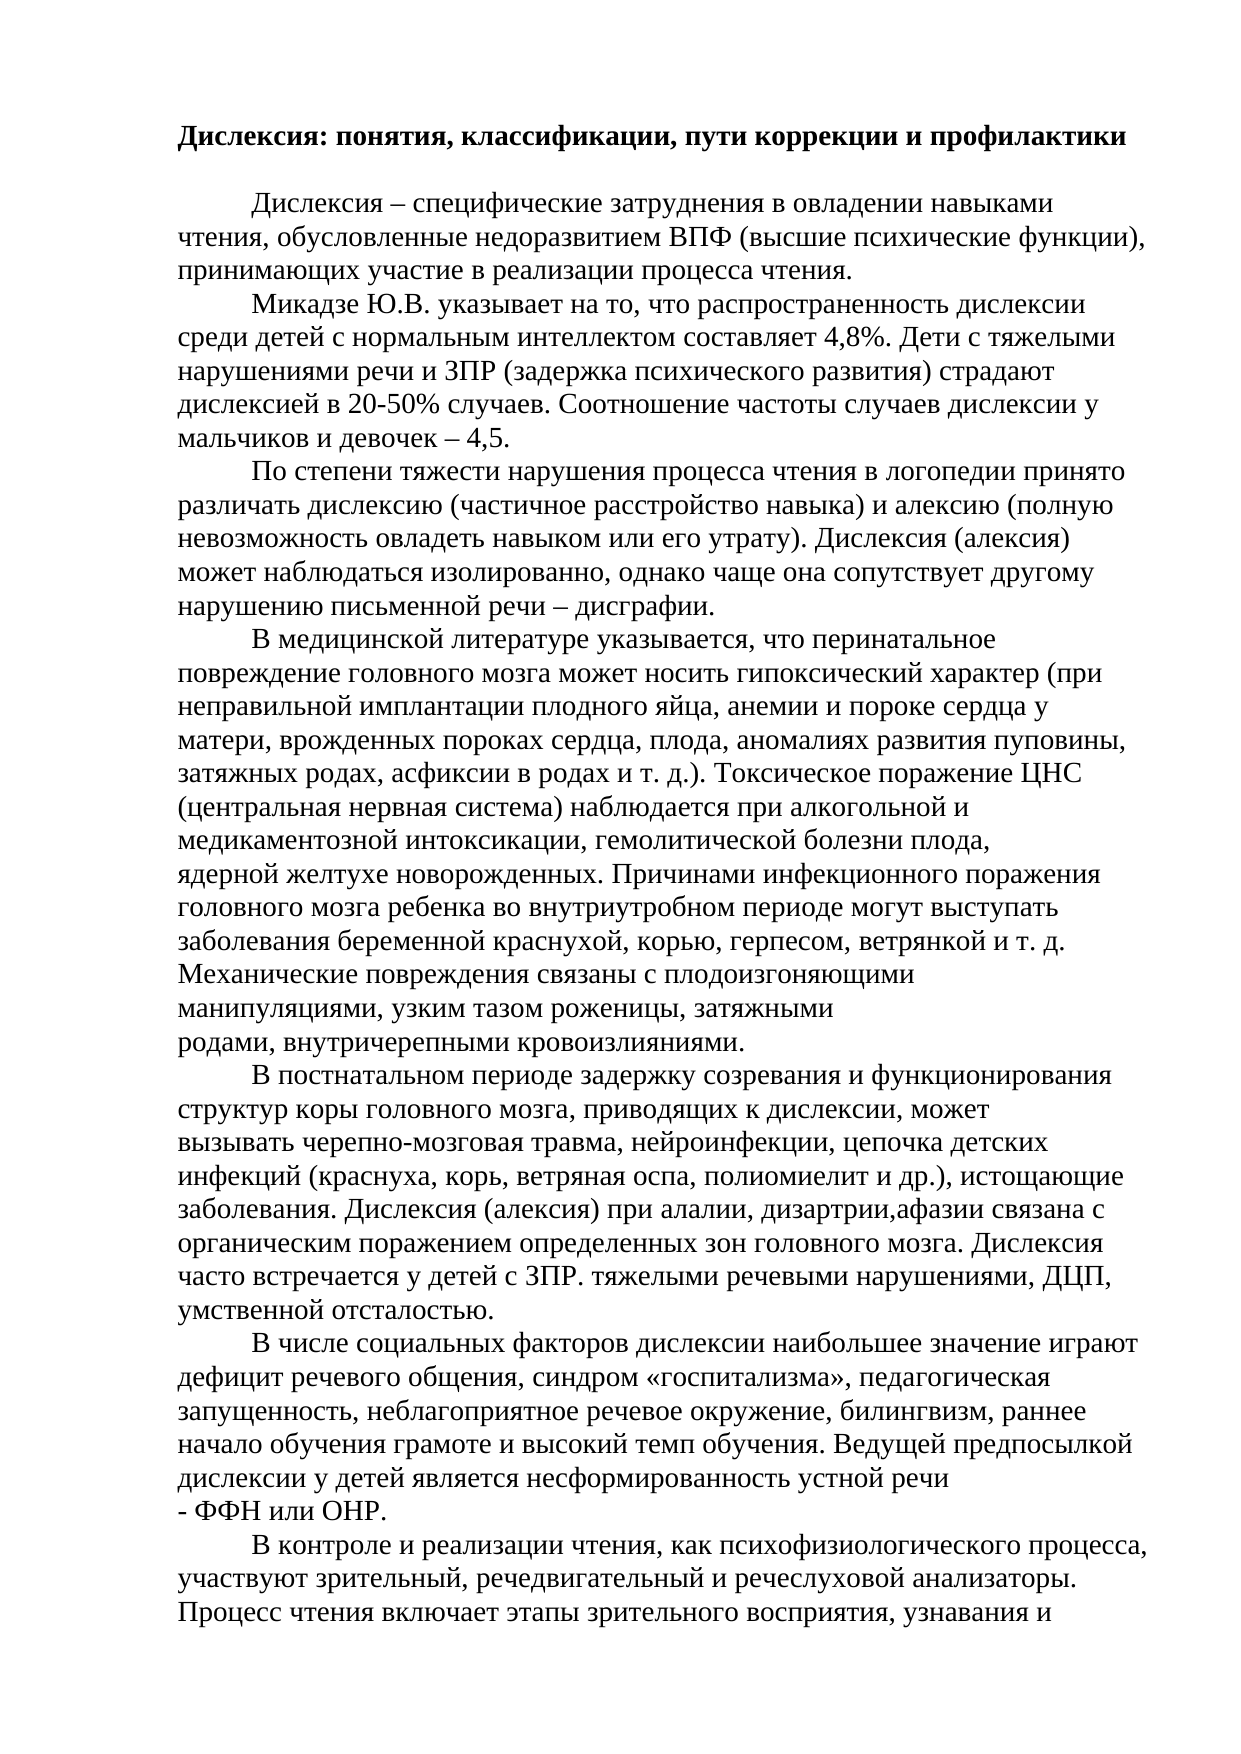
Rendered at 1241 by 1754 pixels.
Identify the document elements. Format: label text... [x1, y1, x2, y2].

text Дислексия: понятия, классификации, пути коррекции и профилактики [177, 118, 1152, 152]
text Микадзе Ю.В. указывает на то, что распространенность дислексии среди детей с нормальным интеллектом составляет 4,8%. Дети с тяжелыми нарушениями речи и ЗПР (задержка психического развития) страдают дислексией в 20-50% случаев. Соотношение частоты случаев дислексии у мальчиков и девочек – 4,5. [177, 286, 1152, 453]
text В медицинской литературе указывается, что перинатальное повреждение головного мозга может носить гипоксический характер (при неправильной имплантации плодного яйца, анемии и пороке сердца у матери, врожденных пороках сердца, плода, аномалиях развития пуповины, затяжных родах, асфиксии в родах и т. д.). Токсическое поражение ЦНС (центральная нервная система) наблюдается при алкогольной и медикаментозной интоксикации, гемолитической болезни плода, ядерной желтухе новорожденных. Причинами инфекционного поражения головного мозга ребенка во внутриутробном периоде могут выступать заболевания беременной краснухой, корью, герпесом, ветрянкой и т. д. Механические повреждения связаны с плодоизгоняющими манипуляциями, узким тазом роженицы, затяжными родами, внутричерепными кровоизлияниями. [177, 621, 1152, 1057]
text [177, 1527, 1152, 1627]
text Дислексия – специфические затруднения в овладении навыками чтения, обусловленные недоразвитием ВПФ (высшие психические функции), принимающих участие в реализации процесса чтения. [177, 185, 1152, 286]
text В постнатальном периоде задержку созревания и функционирования структур коры головного мозга, приводящих к дислексии, может вызывать черепно-мозговая травма, нейроинфекции, цепочка детских инфекций (краснуха, корь, ветряная оспа, полиомиелит и др.), истощающие заболевания. Дислексия (алексия) при алалии, дизартрии,афазии связана с органическим поражением определенных зон головного мозга. Дислексия часто встречается у детей с ЗПР. тяжелыми речевыми нарушениями, ДЦП, умственной отсталостью. [177, 1057, 1152, 1326]
text В числе социальных факторов дислексии наибольшее значение играют дефицит речевого общения, синдром «госпитализма», педагогическая запущенность, неблагоприятное речевое окружение, билингвизм, раннее начало обучения грамоте и высокий темп обучения. Ведущей предпосылкой дислексии у детей является несформированность устной речи - ФФН или ОНР. [177, 1326, 1152, 1527]
text По степени тяжести нарушения процесса чтения в логопедии принято различать дислексию (частичное расстройство навыка) и алексию (полную невозможность овладеть навыком или его утрату). Дислексия (алексия) может наблюдаться изолированно, однако чаще она сопутствует другому нарушению письменной речи – дисграфии. [177, 453, 1152, 621]
